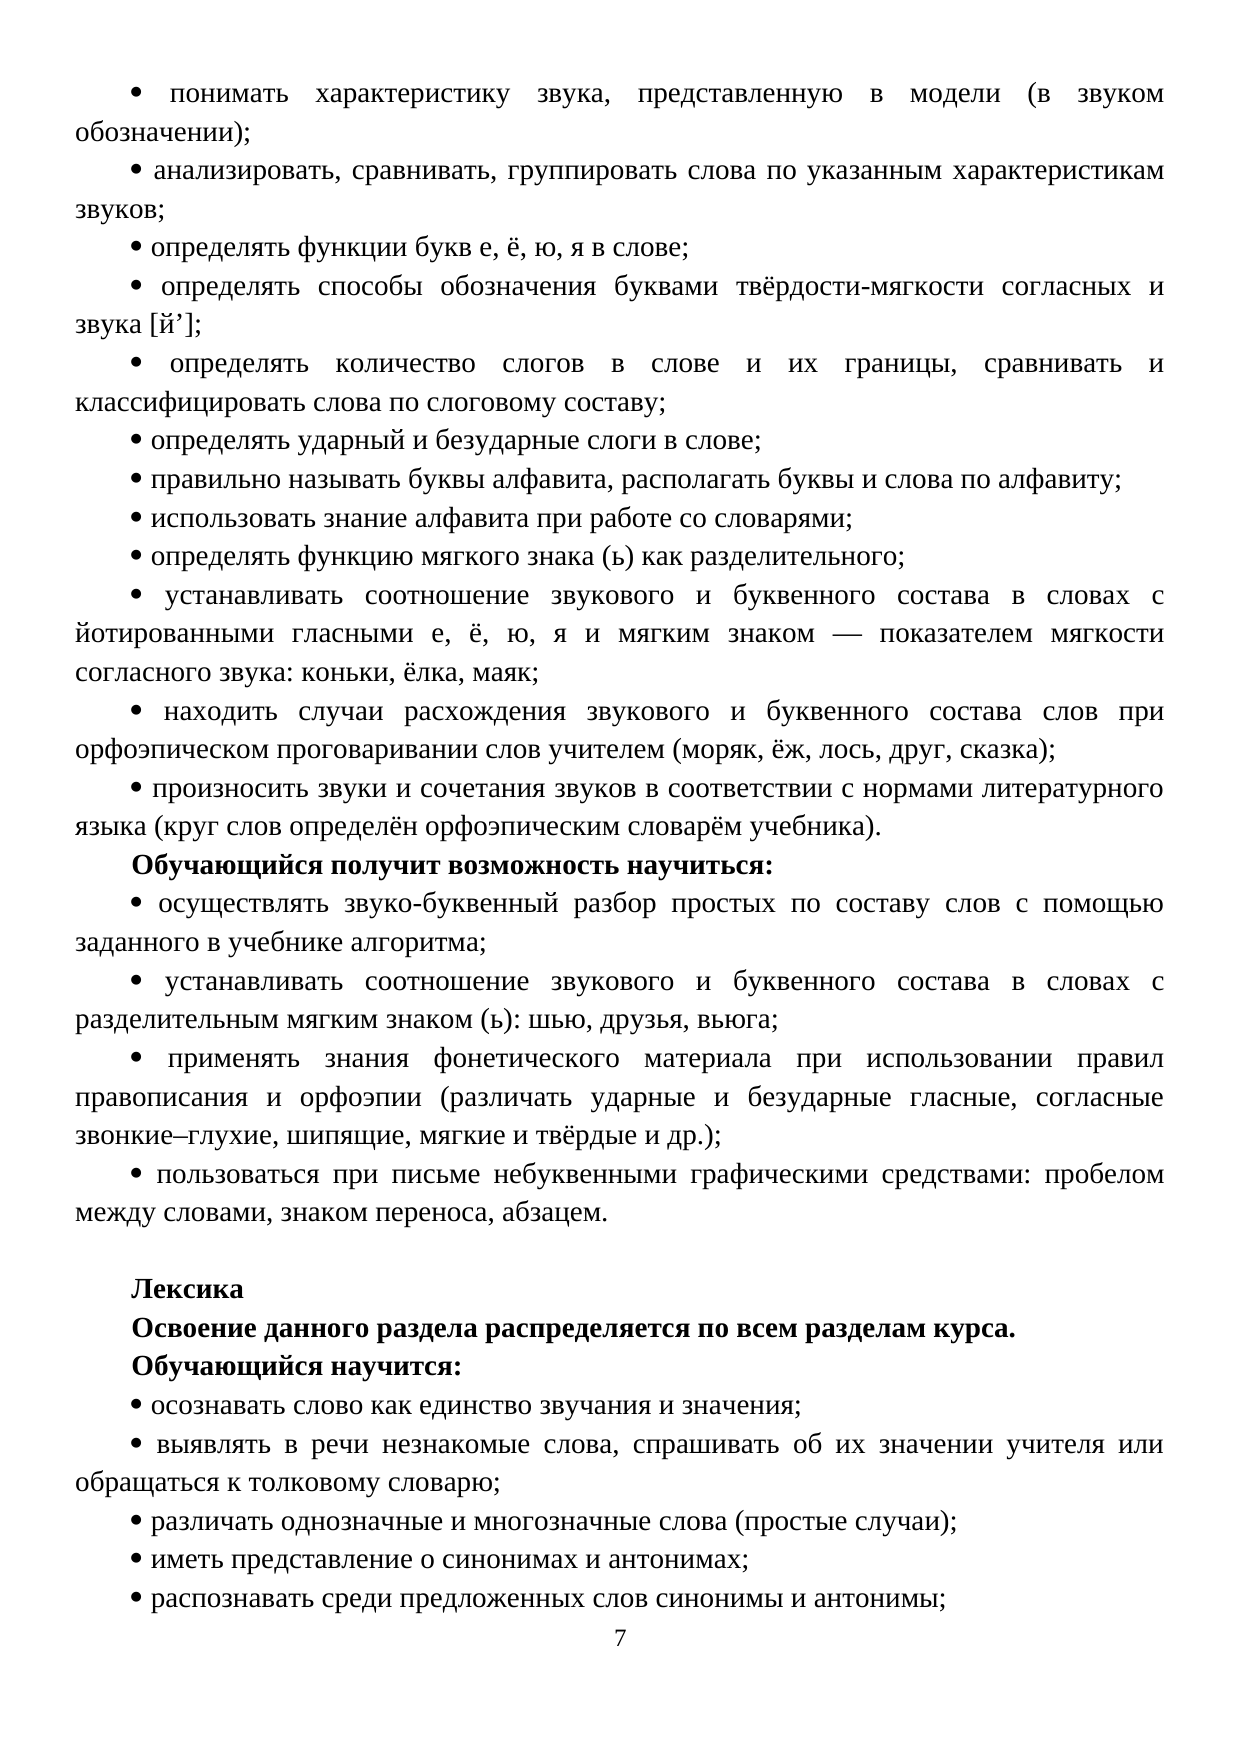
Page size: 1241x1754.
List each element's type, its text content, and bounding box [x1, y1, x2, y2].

text распознавать среди предложенных слов синонимы и антонимы; [75, 1580, 1165, 1614]
text Лексика [75, 1271, 1165, 1305]
text осуществлять звуко-буквенный разбор простых по составу слов с помощью заданного в учебнике алгоритма; [75, 886, 1165, 958]
text определять способы обозначения буквами твёрдости-мягкости согласных и звука [й’]; [75, 268, 1165, 340]
text определять ударный и безударные слоги в слове; [75, 422, 1165, 456]
text Обучающийся научится: [75, 1348, 1165, 1382]
text использовать знание алфавита при работе со словарями; [75, 500, 1165, 533]
text Освоение данного раздела распределяется по всем разделам курса. [75, 1310, 1165, 1343]
text определять количество слогов в слове и их границы, сравнивать и классифицировать слова по слоговому составу; [75, 345, 1165, 417]
text Обучающийся получит возможность научиться: [75, 847, 1165, 881]
text осознавать слово как единство звучания и значения; [75, 1387, 1165, 1421]
text правильно называть буквы алфавита, располагать буквы и слова по алфавиту; [75, 461, 1165, 495]
text понимать характеристику звука, представленную в модели (в звуком обозначении); [75, 75, 1165, 147]
text устанавливать соотношение звукового и буквенного состава в словах с йотированными гласными е, ё, ю, я и мягким знаком — показателем мягкости согласного звука: коньки, ёлка, маяк; [75, 577, 1165, 688]
text применять знания фонетического материала при использовании правил правописания и орфоэпии (различать ударные и безударные гласные, согласные звонкие–глухие, шипящие, мягкие и твёрдые и др.); [75, 1040, 1165, 1151]
text выявлять в речи незнакомые слова, спрашивать об их значении учителя или обращаться к толковому словарю; [75, 1426, 1165, 1498]
text различать однозначные и многозначные слова (простые случаи); [75, 1503, 1165, 1537]
text пользоваться при письме небуквенными графическими средствами: пробелом между словами, знаком переноса, абзацем. [75, 1156, 1165, 1228]
text устанавливать соотношение звукового и буквенного состава в словах с разделительным мягким знаком (ь): шью, друзья, вьюга; [75, 963, 1165, 1035]
text произносить звуки и сочетания звуков в соответствии с нормами литературного языка (круг слов определён орфоэпическим словарём учебника). [75, 770, 1165, 842]
text определять функции букв е, ё, ю, я в слове; [75, 229, 1165, 263]
text определять функцию мягкого знака (ь) как разделительного; [75, 538, 1165, 572]
text находить случаи расхождения звукового и буквенного состава слов при орфоэпическом проговаривании слов учителем (моряк, ёж, лось, друг, сказка); [75, 693, 1165, 765]
text иметь представление о синонимах и антонимах; [75, 1542, 1165, 1575]
text анализировать, сравнивать, группировать слова по указанным характеристикам звуков; [75, 152, 1165, 224]
